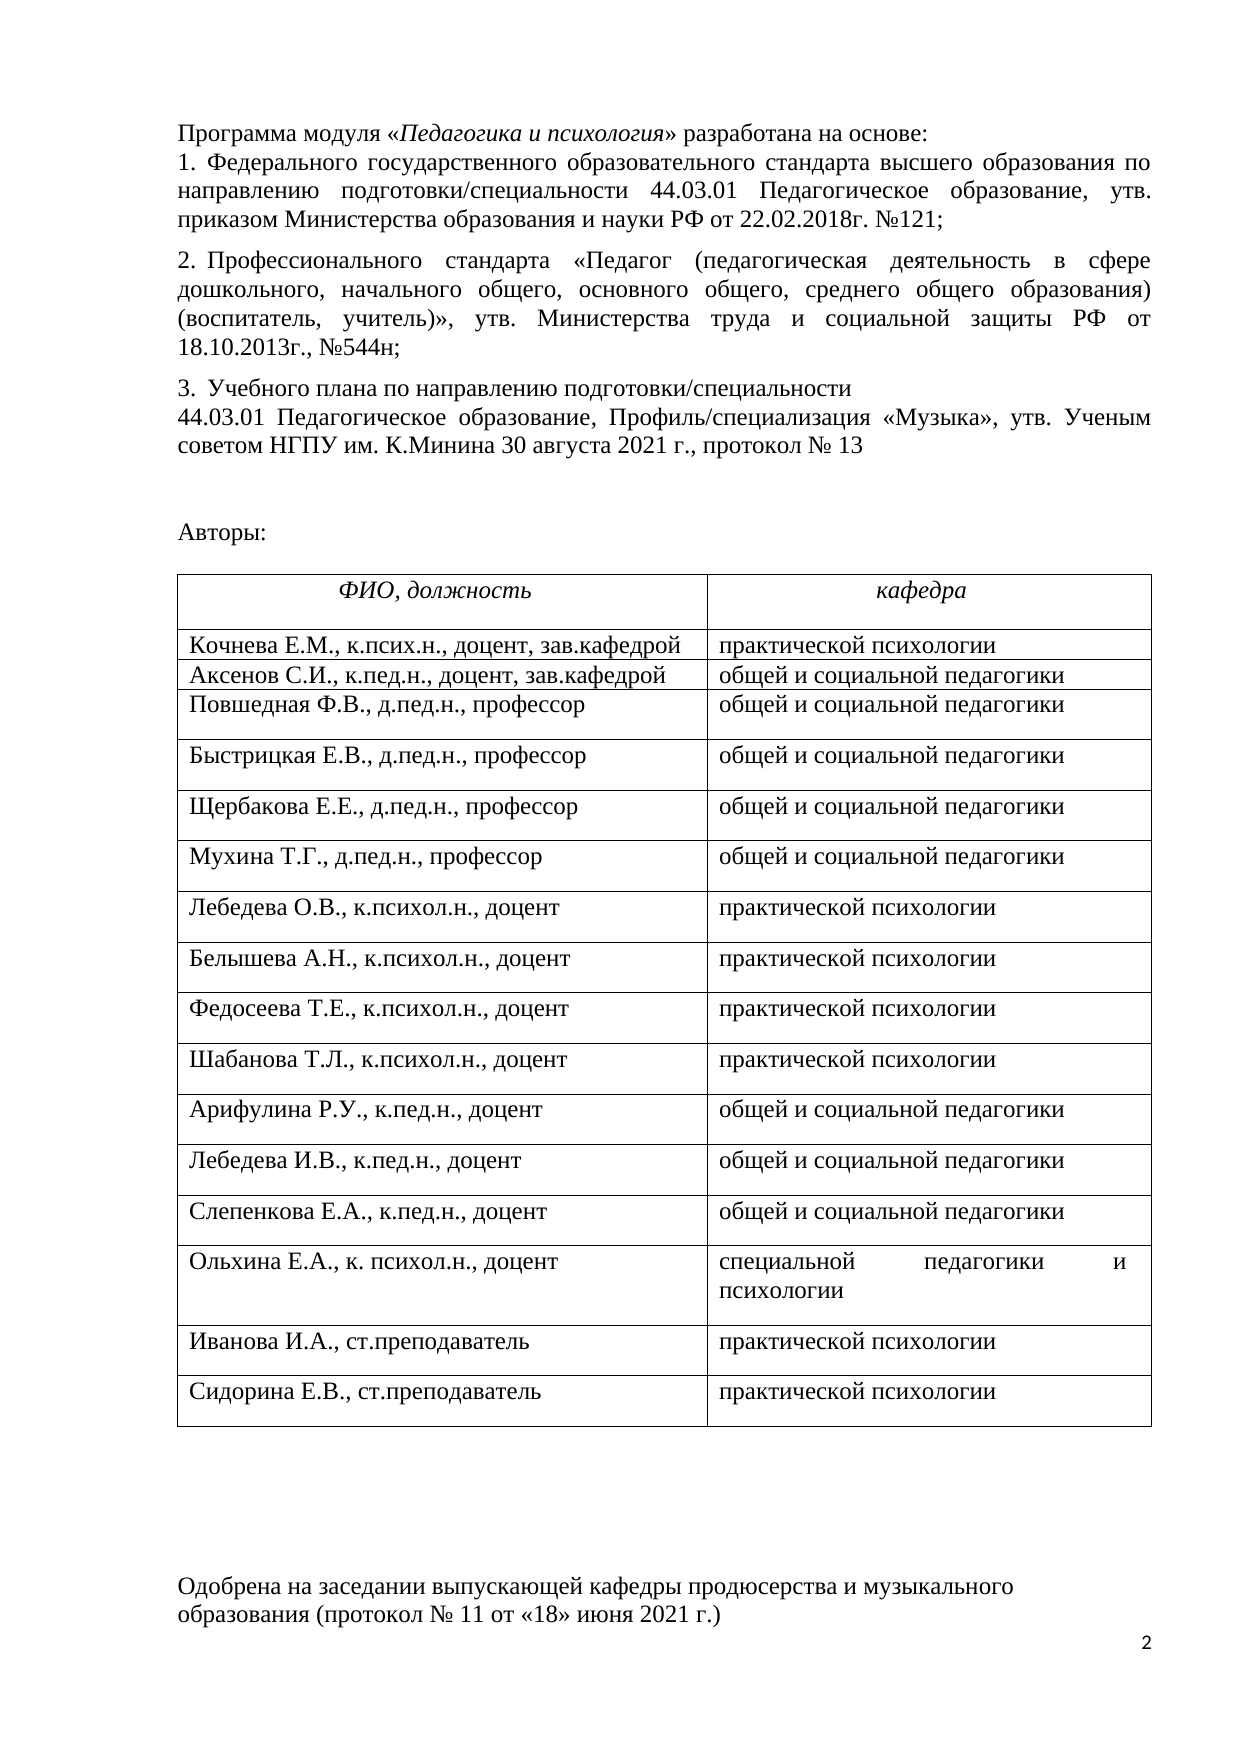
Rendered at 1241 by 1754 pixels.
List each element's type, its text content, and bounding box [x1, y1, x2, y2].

table_cell общей и социальной педагогики [708, 1196, 1151, 1245]
table_cell практической психологии [708, 993, 1151, 1043]
table_cell Повшедная Ф.В., д.пед.н., профессор [178, 690, 707, 739]
table_header ФИО, должность [178, 575, 707, 629]
table_cell Быстрицкая Е.В., д.пед.н., профессор [178, 740, 707, 790]
table_cell Арифулина Р.У., к.пед.н., доцент [178, 1095, 707, 1144]
table_cell Федосеева Т.Е., к.психол.н., доцент [178, 993, 707, 1043]
table_cell Мухина Т.Г., д.пед.н., профессор [178, 841, 707, 891]
table_cell общей и социальной педагогики [708, 660, 1151, 688]
table_cell Слепенкова Е.А., к.пед.н., доцент [178, 1196, 707, 1245]
table_cell практической психологии [708, 1326, 1151, 1375]
table_cell практической психологии [708, 1044, 1151, 1093]
table_cell практической психологии [708, 943, 1151, 992]
table_cell Аксенов С.И., к.пед.н., доцент, зав.кафедрой [178, 660, 707, 688]
table_cell специальной педагогики и психологии [708, 1246, 1151, 1325]
table_cell Щербакова Е.Е., д.пед.н., профессор [178, 791, 707, 840]
table_cell практической психологии [708, 892, 1151, 942]
text Программа модуля «Педагогика и психология» разработана на основе: [177, 118, 1152, 147]
table_cell общей и социальной педагогики [708, 690, 1151, 739]
table_cell Кочнева Е.М., к.псих.н., доцент, зав.кафедрой [178, 630, 707, 659]
table_cell общей и социальной педагогики [708, 791, 1151, 840]
list Профессионального стандарта «Педагог (педагогическая деятельность в сфере дошкольного, начального общего, основного общего, среднего общего образования) (воспитатель, учитель)», утв. Министерства труда и социальной защиты РФ от 18.10.2013г., №544н; [177, 246, 1152, 361]
table_cell общей и социальной педагогики [708, 1095, 1151, 1144]
table_cell Лебедева О.В., к.психол.н., доцент [178, 892, 707, 942]
table_cell практической психологии [708, 1376, 1151, 1426]
text Авторы: [177, 517, 1152, 546]
table_cell Белышева А.Н., к.психол.н., доцент [178, 943, 707, 992]
table_cell общей и социальной педагогики [708, 740, 1151, 790]
list Учебного плана по направлению подготовки/специальности [177, 373, 1152, 402]
table_cell Лебедева И.В., к.пед.н., доцент [178, 1145, 707, 1195]
table_cell общей и социальной педагогики [708, 1145, 1151, 1195]
table_cell общей и социальной педагогики [708, 841, 1151, 891]
text Одобрена на заседании выпускающей кафедры продюсерства и музыкального образования (протокол № 11 от «18» июня 2021 г.) [177, 1571, 1152, 1628]
list Федерального государственного образовательного стандарта высшего образования по направлению подготовки/специальности 44.03.01 Педагогическое образование, утв. приказом Министерства образования и науки РФ от 22.02.2018г. №121; [177, 147, 1152, 233]
table_cell практической психологии [708, 630, 1151, 659]
table_header кафедра [708, 575, 1151, 629]
table_cell Сидорина Е.В., ст.преподаватель [178, 1376, 707, 1426]
table_cell Ольхина Е.А., к. психол.н., доцент [178, 1246, 707, 1325]
table_cell Иванова И.А., ст.преподаватель [178, 1326, 707, 1375]
table_cell Шабанова Т.Л., к.психол.н., доцент [178, 1044, 707, 1093]
text 44.03.01 Педагогическое образование, Профиль/специализация «Музыка», утв. Ученым советом НГПУ им. К.Минина 30 августа 2021 г., протокол № 13 [177, 402, 1152, 459]
